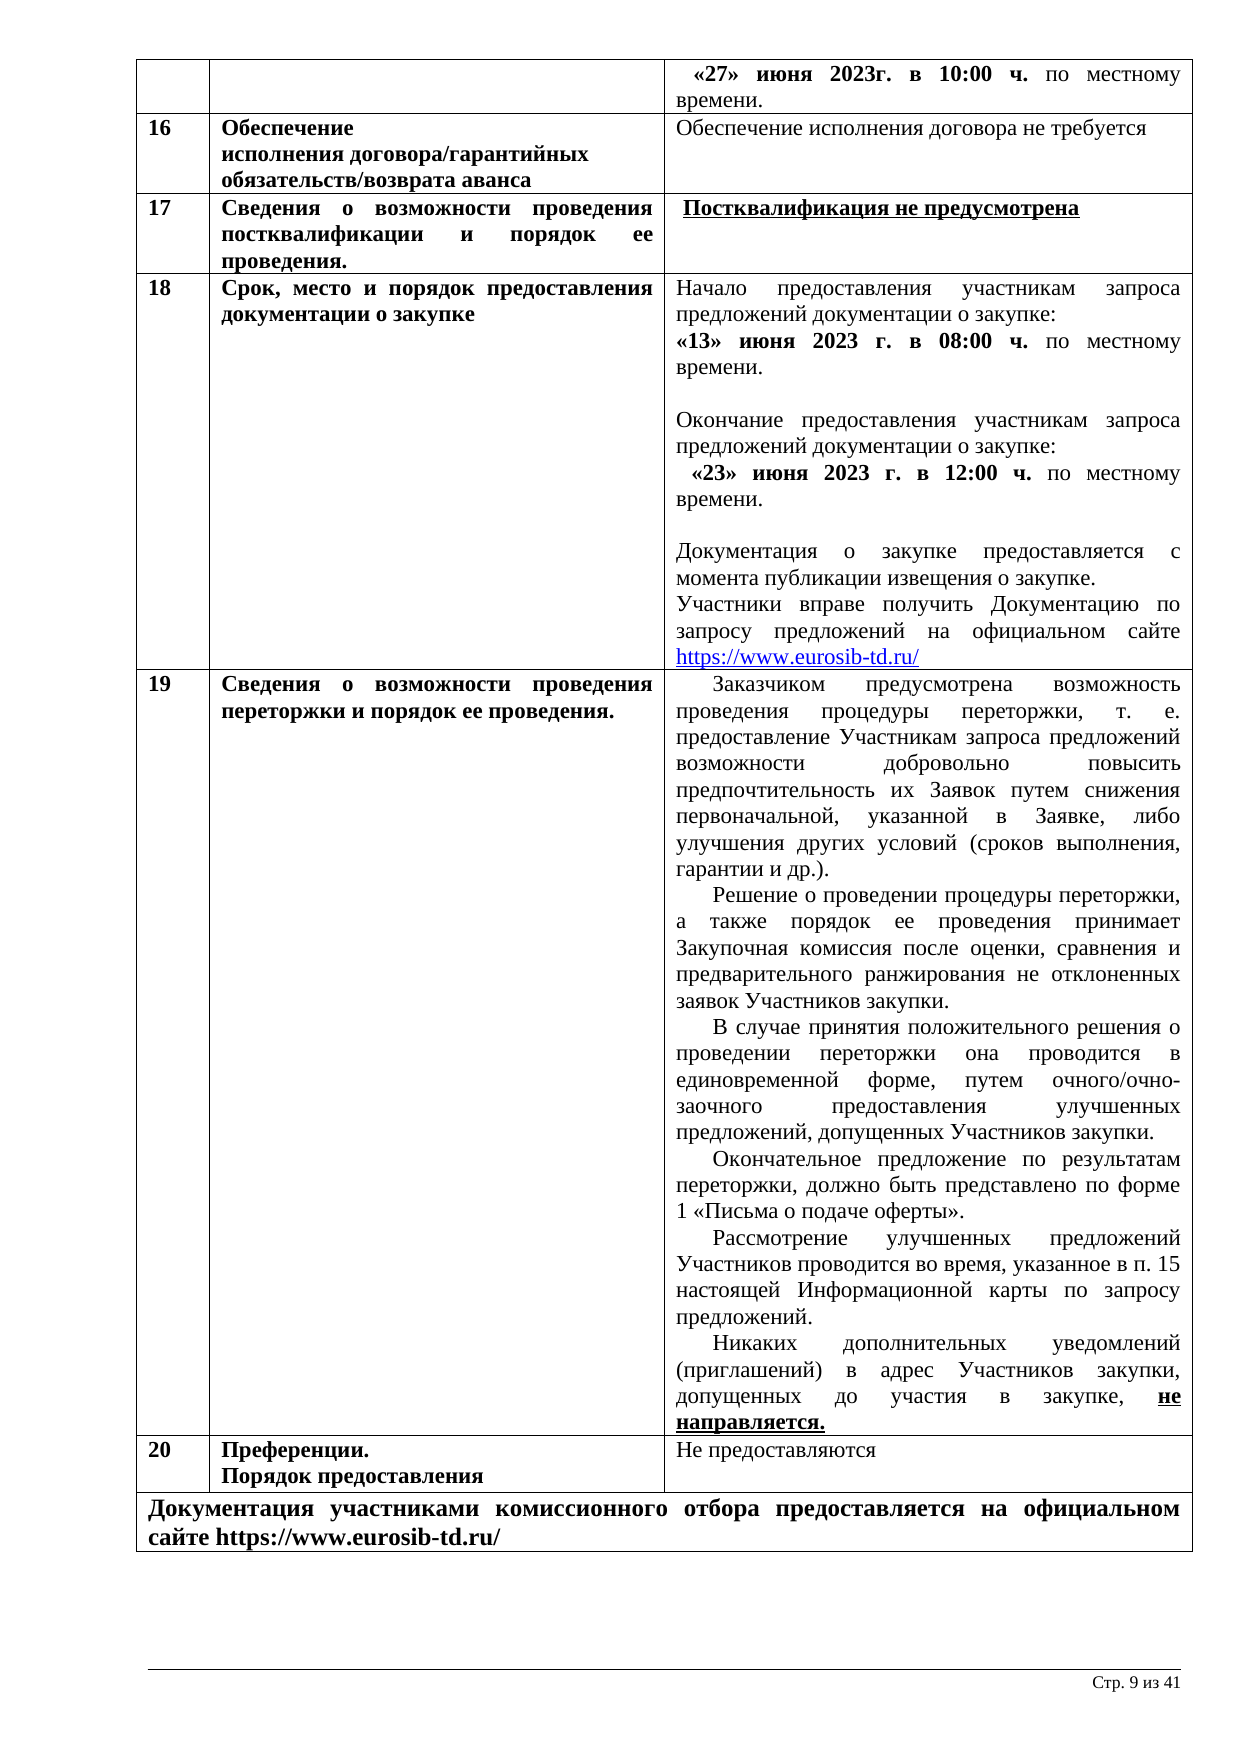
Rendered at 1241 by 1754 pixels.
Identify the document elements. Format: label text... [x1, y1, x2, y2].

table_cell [210, 60, 664, 113]
table_cell 20 [137, 1436, 209, 1492]
table_cell Заказчиком предусмотрена возможность проведения процедуры переторжки, т. е. предоставление Участникам запроса предложений возможности добровольно повысить предпочтительность их Заявок путем снижения первоначальной, указанной в Заявке, либо улучшения других условий (сроков выполнения, гарантии и др.). Решение о проведении процедуры переторжки, а также порядок ее проведения принимает Закупочная комиссия после оценки, сравнения и предварительного ранжирования не отклоненных заявок Участников закупки. В случае принятия положительного решения о проведении переторжки она проводится в единовременной форме, путем очного/очно-заочного предоставления улучшенных предложений, допущенных Участников закупки. Окончательное предложение по результатам переторжки, должно быть представлено по форме 1 «Письма о подаче оферты». Рассмотрение улучшенных предложений Участников проводится во время, указанное в п. 15 настоящей Информационной карты по запросу предложений. Никаких дополнительных уведомлений (приглашений) в адрес Участников закупки, допущенных до участия в закупке, не направляется. [665, 670, 1192, 1435]
table_cell 17 [137, 194, 209, 273]
table_cell Преференции. Порядок предоставления [210, 1436, 664, 1492]
table_cell Срок, место и порядок предоставления документации о закупке [210, 274, 664, 669]
table_cell Документация участниками комиссионного отбора предоставляется на официальном сайте https://www.eurosib-td.ru/ [137, 1493, 1192, 1551]
table_cell Начало предоставления участникам запроса предложений документации о закупке: «13» июня 2023 г. в 08:00 ч. по местному времени. Окончание предоставления участникам запроса предложений документации о закупке: «23» июня 2023 г. в 12:00 ч. по местному времени. Документация о закупке предоставляется с момента публикации извещения о закупке. Участники вправе получить Документацию по запросу предложений на официальном сайте https://www.eurosib-td.ru/ [665, 274, 1192, 669]
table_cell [665, 60, 1192, 113]
table_cell 19 [137, 670, 209, 1435]
table_cell 15 [137, 60, 209, 113]
table_cell Сведения о возможности проведения переторжки и порядок ее проведения. [210, 670, 664, 1435]
table_cell 18 [137, 274, 209, 669]
table_cell Не предоставляются [665, 1436, 1192, 1492]
table_cell 16 [137, 114, 209, 193]
table_cell Обеспечение исполнения договора/гарантийных обязательств/возврата аванса [210, 114, 664, 193]
table_cell Обеспечение исполнения договора не требуется [665, 114, 1192, 193]
table_cell Постквалификация не предусмотрена [665, 194, 1192, 273]
table_cell Сведения о возможности проведения постквалификации и порядок ее проведения. [210, 194, 664, 273]
